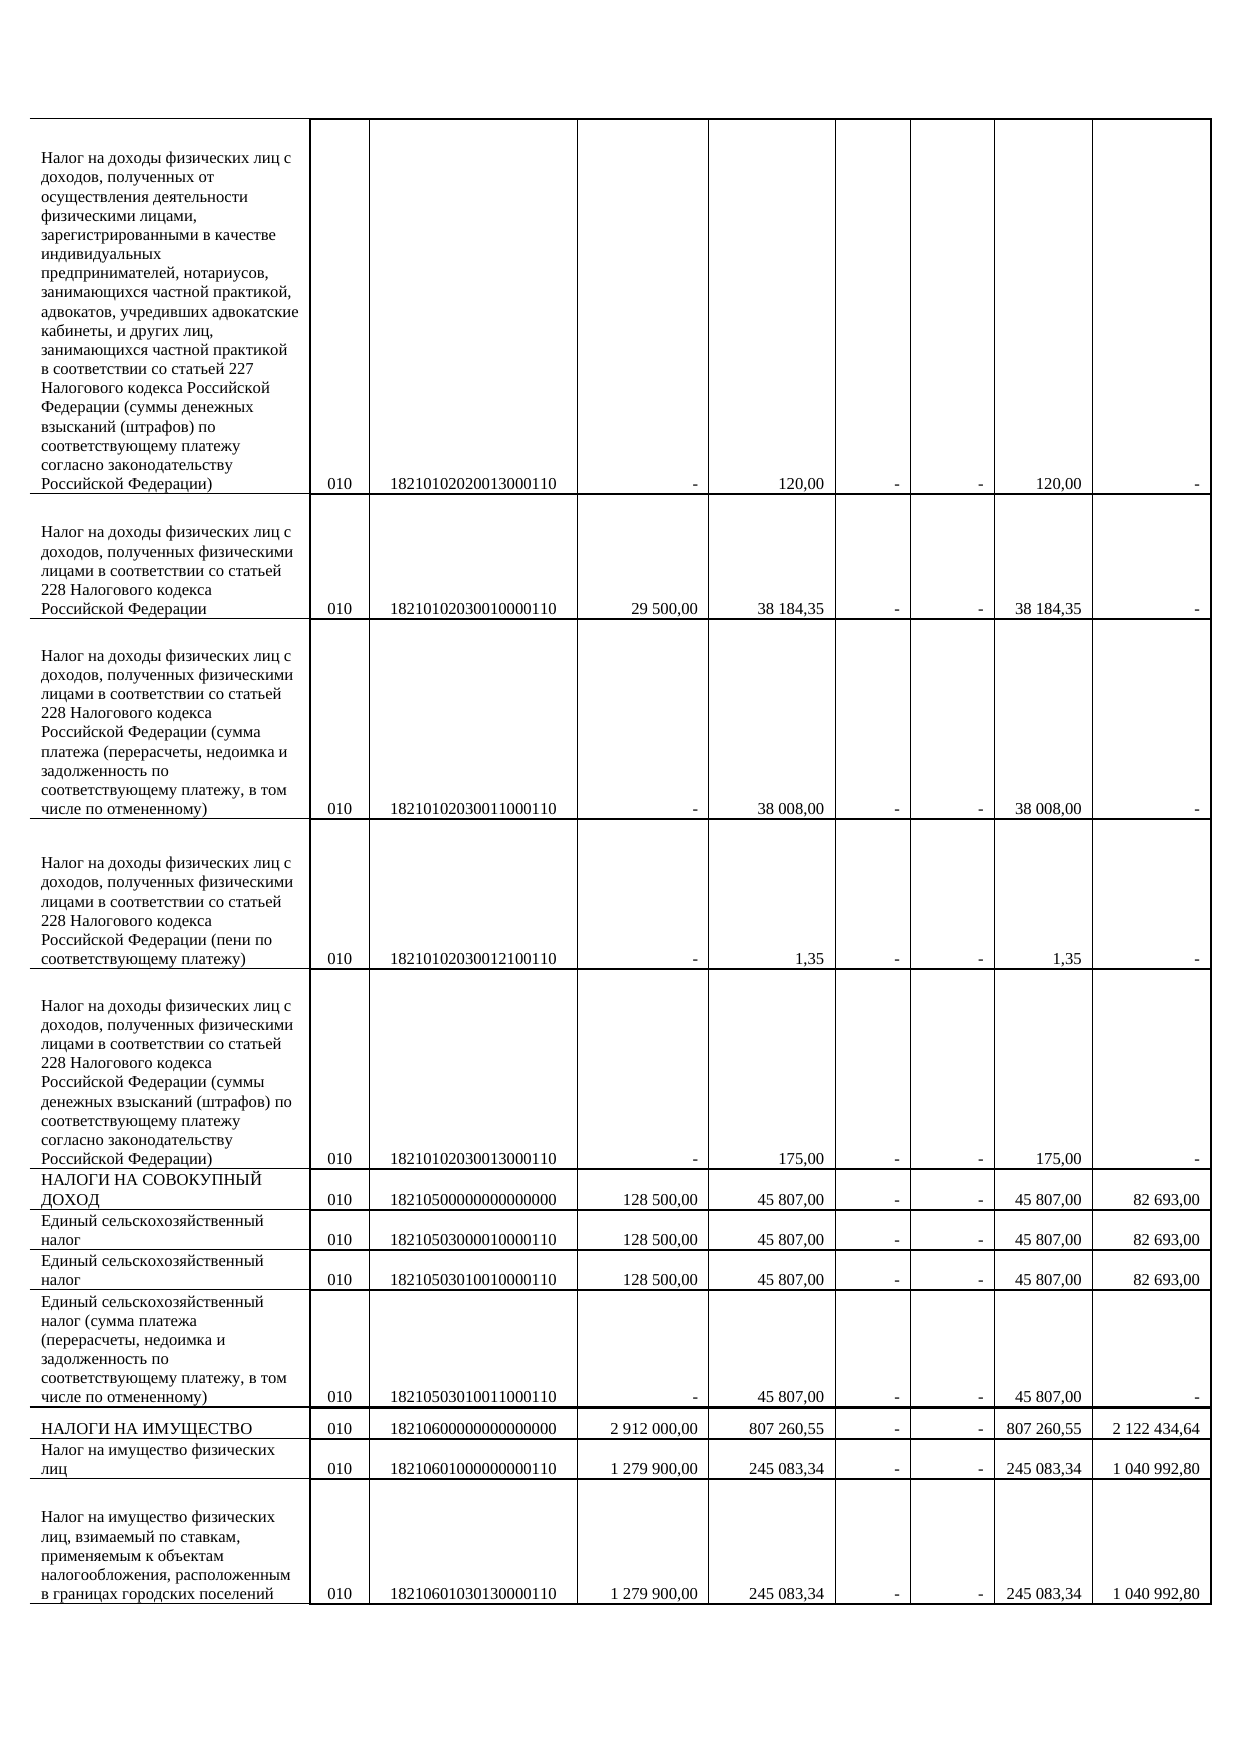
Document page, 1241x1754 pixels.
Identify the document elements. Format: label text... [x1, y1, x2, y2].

table_cell 38 008,00 [995, 620, 1092, 818]
table_cell 18210600000000000000 [370, 1409, 577, 1438]
table_cell Налог на доходы физических лиц с доходов, полученных физическими лицами в соответствии со статьей 228 Налогового кодекса Российской Федерации (суммы денежных взысканий (штрафов) по соответствующему платежу согласно законодательству Российской Федерации) [30, 969, 309, 1168]
table_cell 010 [311, 1409, 369, 1438]
table_cell - [1093, 620, 1210, 818]
table_cell - [836, 1291, 910, 1406]
table_cell 807 260,55 [995, 1409, 1092, 1438]
table_cell - [911, 1440, 994, 1478]
table_cell - [836, 1170, 910, 1208]
table_cell Единый сельскохозяйственный налог (сумма платежа (перерасчеты, недоимка и задолженность по соответствующему платежу, в том числе по отмененному) [30, 1290, 309, 1406]
table_cell 38 008,00 [709, 620, 835, 818]
table_cell - [578, 970, 708, 1168]
table_cell - [836, 495, 910, 618]
table_cell Налог на доходы физических лиц с доходов, полученных от осуществления деятельности физическими лицами, зарегистрированными в качестве индивидуальных предпринимателей, нотариусов, занимающихся частной практикой, адвокатов, учредивших адвокатские кабинеты, и других лиц, занимающихся частной практикой в соответствии со статьей 227 Налогового кодекса Российской Федерации (суммы денежных взысканий (штрафов) по соответствующему платежу согласно законодательству Российской Федерации) [30, 119, 309, 493]
table_cell Налог на доходы физических лиц с доходов, полученных физическими лицами в соответствии со статьей 228 Налогового кодекса Российской Федерации (пени по соответствующему платежу) [30, 819, 309, 968]
table_cell 807 260,55 [709, 1409, 835, 1438]
table_cell 1 279 900,00 [578, 1440, 708, 1478]
table_cell 18210500000000000000 [370, 1170, 577, 1208]
table_cell 18210102030011000110 [370, 620, 577, 818]
table_cell - [911, 120, 994, 493]
table_cell 128 500,00 [578, 1211, 708, 1249]
table_cell 128 500,00 [578, 1251, 708, 1289]
table_cell 1 040 992,80 [1093, 1440, 1210, 1478]
table_cell - [578, 120, 708, 493]
table_cell - [836, 970, 910, 1168]
table_cell 1 040 992,80 [1093, 1480, 1210, 1603]
table_cell 45 807,00 [709, 1170, 835, 1208]
table_cell 1 279 900,00 [578, 1480, 708, 1603]
table_cell 1,35 [709, 820, 835, 968]
table_cell - [1093, 120, 1210, 493]
table_cell 010 [311, 1170, 369, 1208]
table_cell 010 [311, 1211, 369, 1249]
table_cell 82 693,00 [1093, 1211, 1210, 1249]
table_cell 18210601000000000110 [370, 1440, 577, 1478]
table_cell Единый сельскохозяйственный налог [30, 1210, 309, 1249]
table_cell - [836, 1409, 910, 1438]
table_cell Налог на доходы физических лиц с доходов, полученных физическими лицами в соответствии со статьей 228 Налогового кодекса Российской Федерации (сумма платежа (перерасчеты, недоимка и задолженность по соответствующему платежу, в том числе по отмененному) [30, 619, 309, 818]
table_cell Налог на имущество физических лиц, взимаемый по ставкам, применяемым к объектам налогообложения, расположенным в границах городских поселений [30, 1479, 309, 1603]
table_cell 18210503010010000110 [370, 1251, 577, 1289]
table_cell 175,00 [709, 970, 835, 1168]
table_cell 38 184,35 [709, 495, 835, 618]
table_cell - [836, 1251, 910, 1289]
table_cell 010 [311, 120, 369, 493]
table_cell 120,00 [995, 120, 1092, 493]
table_cell 245 083,34 [995, 1440, 1092, 1478]
table_cell 175,00 [995, 970, 1092, 1168]
table_cell - [911, 1251, 994, 1289]
table_cell 29 500,00 [578, 495, 708, 618]
table_cell 82 693,00 [1093, 1170, 1210, 1208]
table_cell НАЛОГИ НА ИМУЩЕСТВО [30, 1408, 309, 1438]
table_cell 010 [311, 620, 369, 818]
table_cell 82 693,00 [1093, 1251, 1210, 1289]
table_cell 45 807,00 [709, 1251, 835, 1289]
table_cell - [836, 1480, 910, 1603]
table_cell - [1093, 495, 1210, 618]
table_cell 18210102030012100110 [370, 820, 577, 968]
table_cell - [1093, 1291, 1210, 1406]
table_cell - [1093, 970, 1210, 1168]
table_cell - [911, 970, 994, 1168]
table_cell - [911, 1480, 994, 1603]
table_cell - [578, 1291, 708, 1406]
table_cell 245 083,34 [995, 1480, 1092, 1603]
table_cell - [911, 495, 994, 618]
table_cell 120,00 [709, 120, 835, 493]
table_cell - [836, 1211, 910, 1249]
table_cell 45 807,00 [709, 1211, 835, 1249]
table_cell 010 [311, 1440, 369, 1478]
table_cell 010 [311, 495, 369, 618]
table_cell - [911, 820, 994, 968]
table_cell Налог на имущество физических лиц [30, 1439, 309, 1478]
table_cell 010 [311, 1291, 369, 1406]
table_cell 45 807,00 [995, 1211, 1092, 1249]
table_cell - [911, 620, 994, 818]
table_cell 18210503010011000110 [370, 1291, 577, 1406]
table_cell - [911, 1291, 994, 1406]
table_cell 245 083,34 [709, 1480, 835, 1603]
table_cell НАЛОГИ НА СОВОКУПНЫЙ ДОХОД [30, 1169, 309, 1208]
table_cell 38 184,35 [995, 495, 1092, 618]
table_cell 45 807,00 [995, 1251, 1092, 1289]
table_cell 010 [311, 970, 369, 1168]
table_cell - [836, 1440, 910, 1478]
table_cell - [911, 1409, 994, 1438]
table_cell 010 [311, 1251, 369, 1289]
table_cell 010 [311, 820, 369, 968]
table_cell Налог на доходы физических лиц с доходов, полученных физическими лицами в соответствии со статьей 228 Налогового кодекса Российской Федерации [30, 494, 309, 618]
table_cell 18210503000010000110 [370, 1211, 577, 1249]
table_cell 18210601030130000110 [370, 1480, 577, 1603]
table_cell - [911, 1211, 994, 1249]
table_cell - [836, 820, 910, 968]
table_cell 2 122 434,64 [1093, 1409, 1210, 1438]
table_cell - [836, 120, 910, 493]
table_cell 128 500,00 [578, 1170, 708, 1208]
table_cell - [836, 620, 910, 818]
table_cell 45 807,00 [709, 1291, 835, 1406]
table_cell - [578, 820, 708, 968]
table_cell 245 083,34 [709, 1440, 835, 1478]
table_cell 18210102030013000110 [370, 970, 577, 1168]
table_cell 010 [311, 1480, 369, 1603]
table_cell Единый сельскохозяйственный налог [30, 1250, 309, 1289]
table_cell - [1093, 820, 1210, 968]
table_cell 45 807,00 [995, 1291, 1092, 1406]
table_cell 2 912 000,00 [578, 1409, 708, 1438]
table_cell 18210102020013000110 [370, 120, 577, 493]
table_cell - [911, 1170, 994, 1208]
table_cell - [578, 620, 708, 818]
table_cell 1,35 [995, 820, 1092, 968]
table_cell 45 807,00 [995, 1170, 1092, 1208]
table_cell 18210102030010000110 [370, 495, 577, 618]
